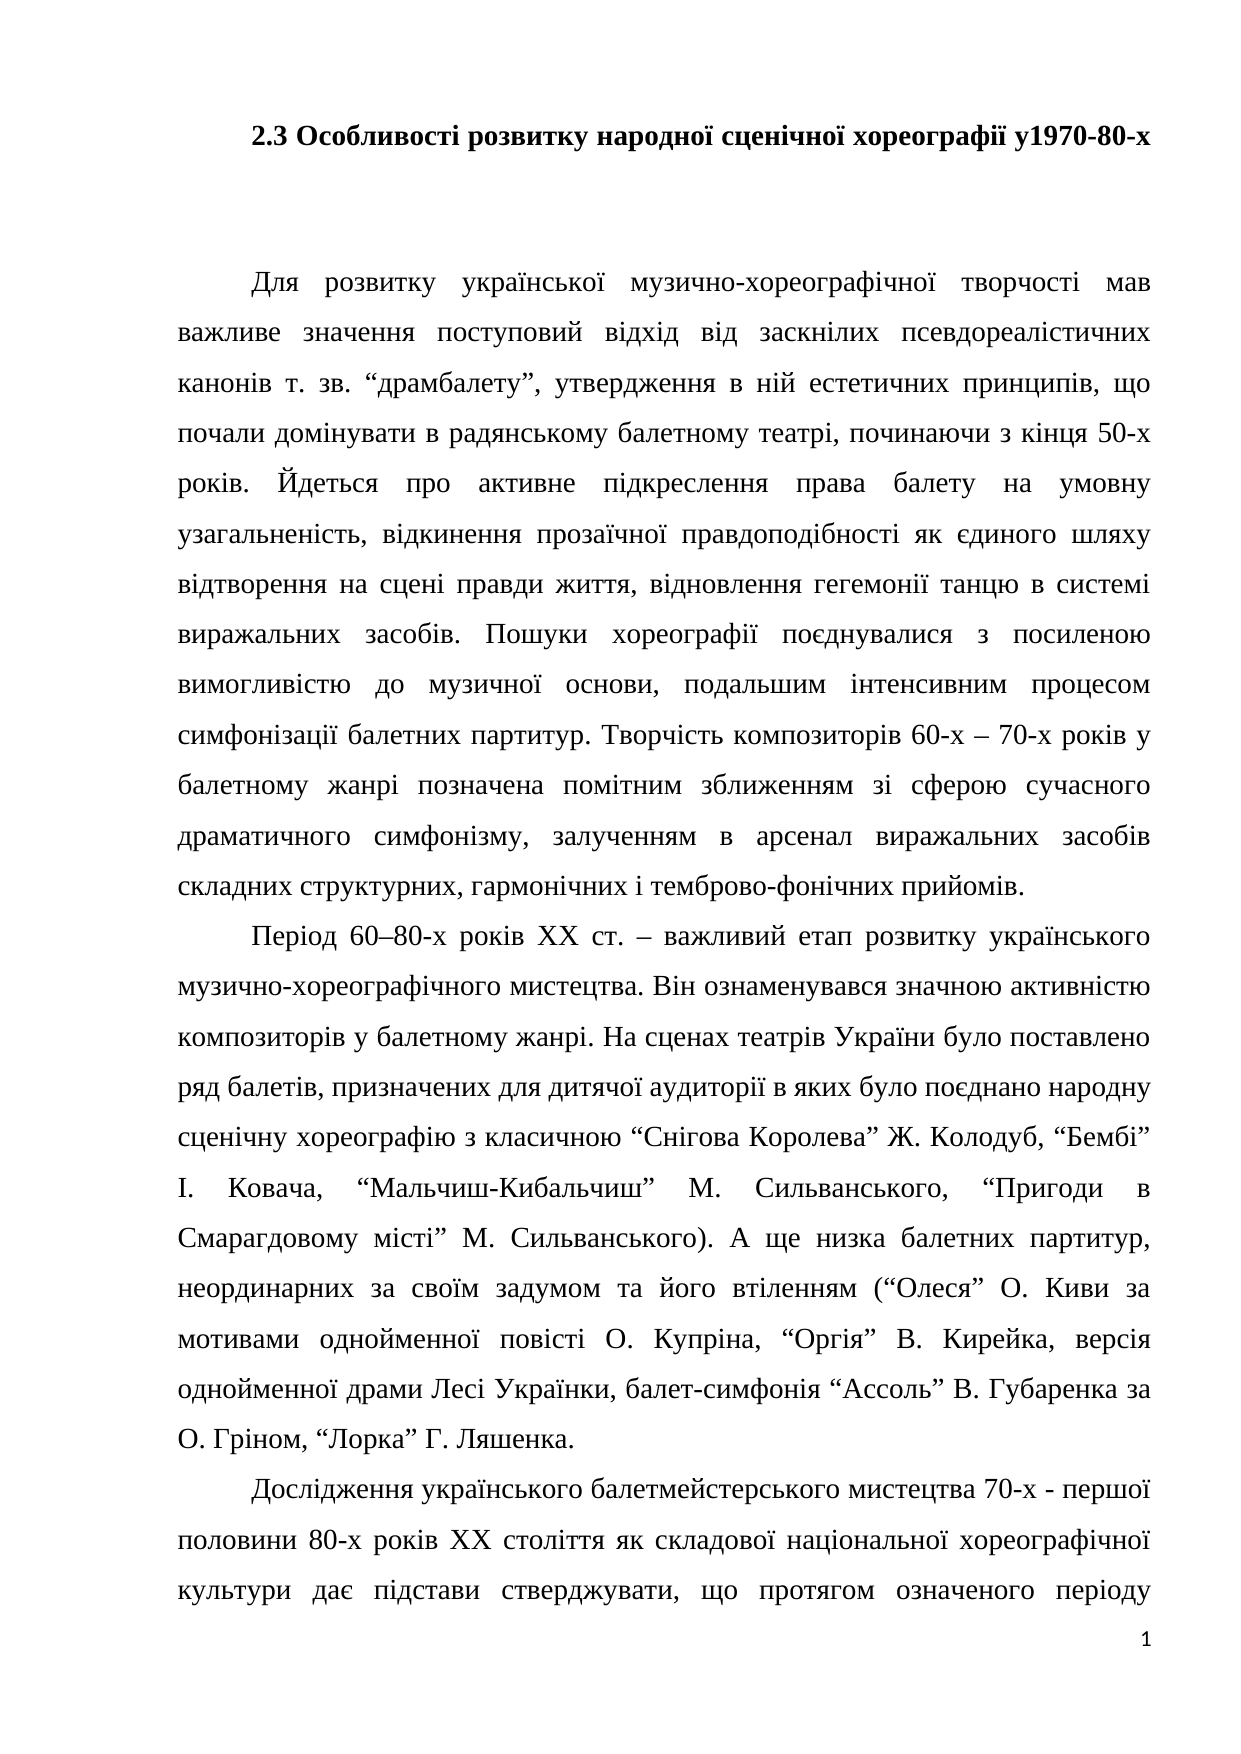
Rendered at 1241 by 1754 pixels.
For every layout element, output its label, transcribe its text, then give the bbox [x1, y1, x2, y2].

subtitle 2.3 Особливості розвитку народної сценічної хореографії у1970-80-х [177, 118, 1152, 198]
text Період 60–80-х років ХХ ст. – важливий етап розвитку українського музично-хореографічного мистецтва. Він ознаменувався значною активністю композиторів у балетному жанрі. На сценах театрів України було поставлено ряд балетів, призначених для дитячої аудиторії в яких було поєднано народну сценічну хореографію з класичною “Снігова Королева” Ж. Колодуб, “Бембі” І. Ковача, “Мальчиш-Кибальчиш” М. Сильванського, “Пригоди в Смарагдовому місті” М. Сильванського). А ще низка балетних партитур, неординарних за своїм задумом та його втіленням (“Олеся” О. Киви за мотивами однойменної повісті О. Купріна, “Оргія” В. Кирейка, версія однойменної драми Лесі Українки, балет-симфонія “Ассоль” В. Губаренка за О. Гріном, “Лорка” Г. Ляшенка. [177, 918, 1152, 1455]
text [177, 1472, 1152, 1606]
text Для розвитку української музично-хореографічної творчості мав важливе значення поступовий відхід від заскнілих псевдореалістичних канонів т. зв. “драмбалету”, утвердження в ній естетичних принципів, що почали домінувати в радянському балетному театрі, починаючи з кінця 50-х років. Йдеться про активне підкреслення права балету на умовну узагальненість, відкинення прозаїчної правдоподібності як єдиного шляху відтворення на сцені правди життя, відновлення гегемонії танцю в системі виражальних засобів. Пошуки хореографії поєднувалися з посиленою вимогливістю до музичної основи, подальшим інтенсивним процесом симфонізації балетних партитур. Творчість композиторів 60-х – 70-х років у балетному жанрі позначена помітним зближенням зі сферою сучасного драматичного симфонізму, залученням в арсенал виражальних засобів складних структурних, гармонічних і темброво-фонічних прийомів. [177, 264, 1152, 901]
